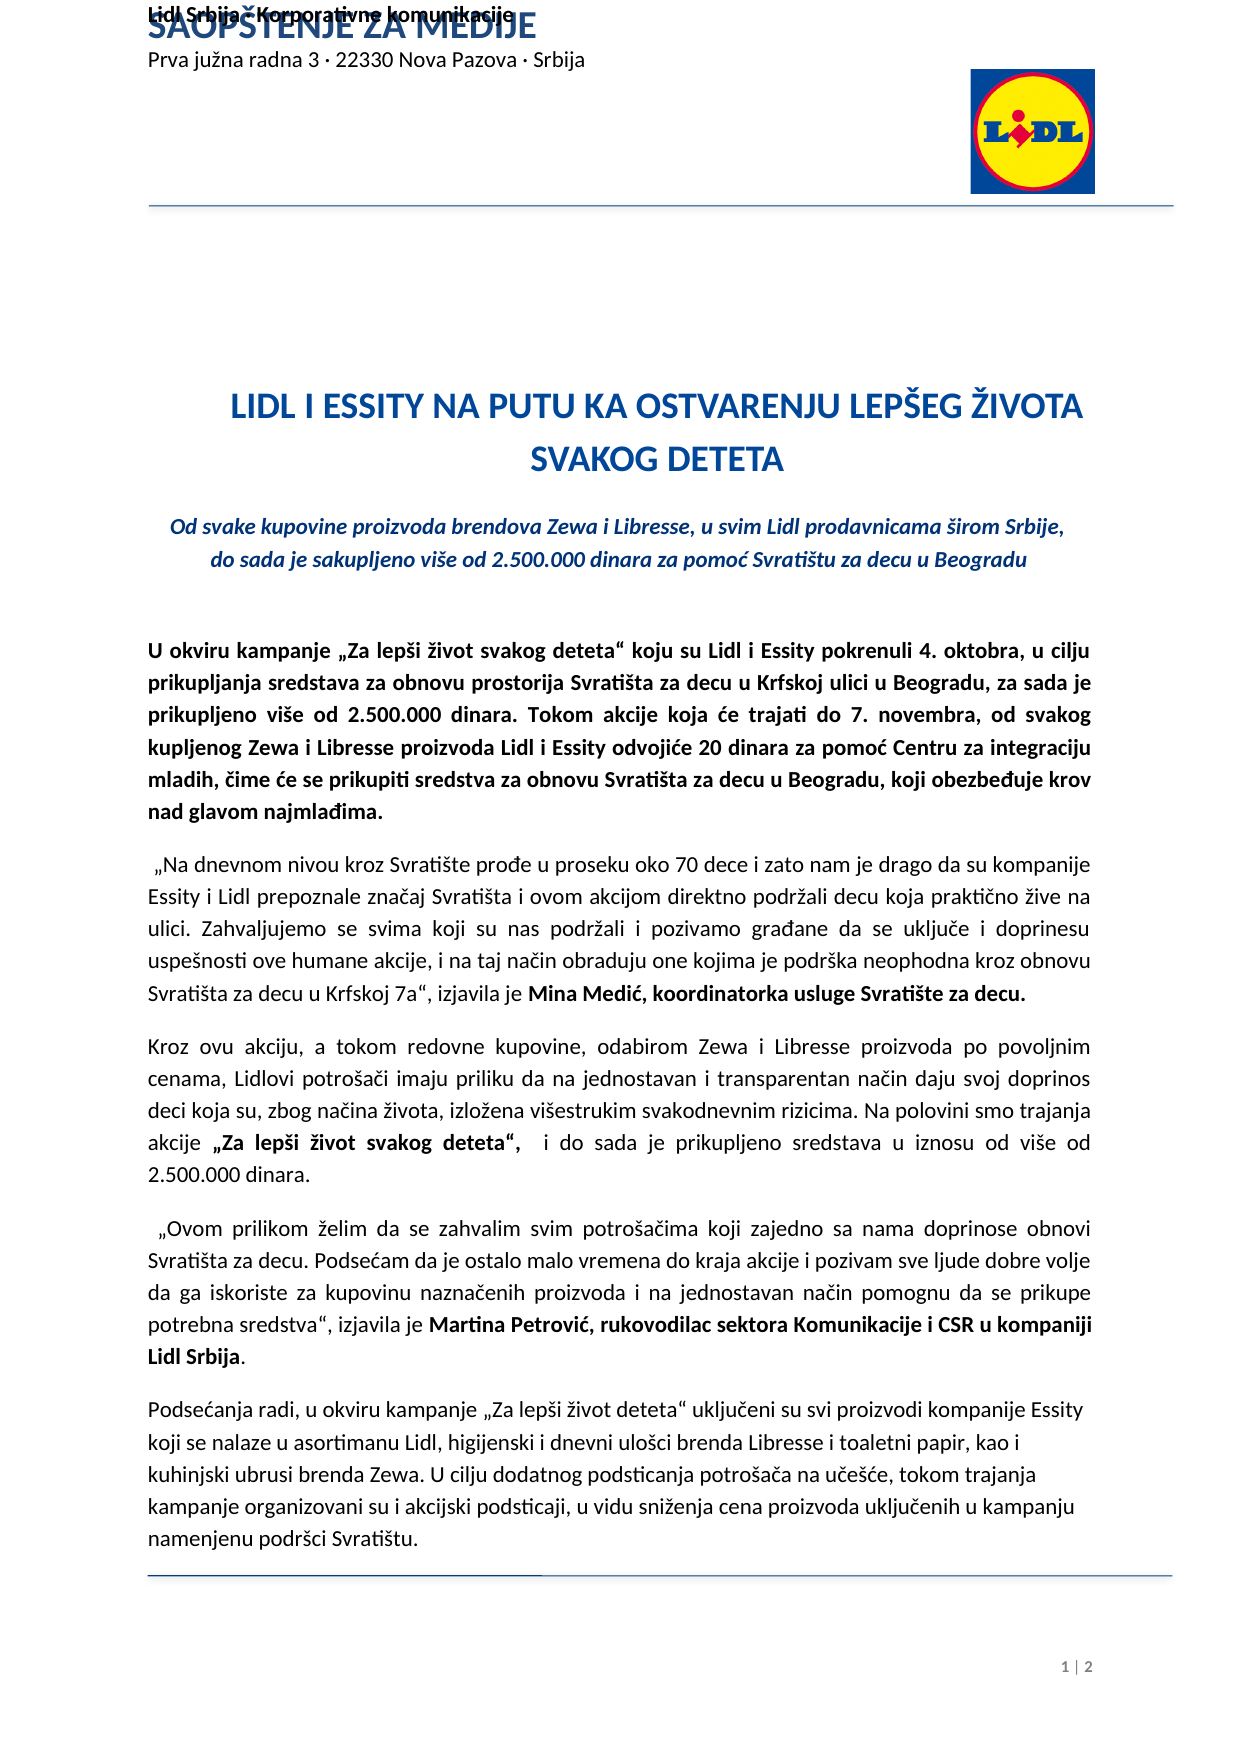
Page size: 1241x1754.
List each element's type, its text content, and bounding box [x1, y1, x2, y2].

text „Na dnevnom nivou kroz Svratište prođe u proseku oko 70 dece i zato nam je drago da su kompanije Essity i Lidl prepoznale značaj Svratišta i ovom akcijom direktno podržali decu koja praktično žive na ulici. Zahvaljujemo se svima koji su nas podržali i pozivamo građane da se uključe i doprinesu uspešnosti ove humane akcije, i na taj način obraduju one kojima je podrška neophodna kroz obnovu Svratišta za decu u Krfskoj 7a“, izjavila je Mina Medić, koordinatorka usluge Svratište za decu. [148, 850, 1092, 1007]
text U okviru kampanje „Za lepši život svakog deteta“ koju su Lidl i Essity pokrenuli 4. oktobra, u cilju prikupljanja sredstava za obnovu prostorija Svratišta za decu u Krfskoj ulici u Beogradu, za sada je prikupljeno više od 2.500.000 dinara. Tokom akcije koja će trajati do 7. novembra, od svakog kupljenog Zewa i Libresse proizvoda Lidl i Essity odvojiće 20 dinara za pomoć Centru za integraciju mladih, čime će se prikupiti sredstva za obnovu Svratišta za decu u Beogradu, koji obezbeđuje krov nad glavom najmlađima. [148, 636, 1092, 825]
text „Ovom prilikom želim da se zahvalim svim potrošačima koji zajedno sa nama doprinose obnovi Svratišta za decu. Podsećam da je ostalo malo vremena do kraja akcije i pozivam sve ljude dobre volje da ga iskoriste za kupovinu naznačenih proizvoda i na jednostavan način pomognu da se prikupe potrebna sredstva“, izjavila je Martina Petrović, rukovodilac sektora Komunikacije i CSR u kompaniji Lidl Srbija. [148, 1214, 1092, 1370]
text Od svake kupovine proizvoda brendova Zewa i Libresse, u svim Lidl prodavnicama širom Srbije, do sada je sakupljeno više od 2.500.000 dinara za pomoć Svratištu za decu u Beogradu [148, 512, 1092, 573]
text Podsećanja radi, u okviru kampanje „Za lepši život deteta“ uključeni su svi proizvodi kompanije Essity koji se nalaze u asortimanu Lidl, higijenski i dnevni ulošci brenda Libresse i toaletni papir, kao i kuhinjski ubrusi brenda Zewa. U cilju dodatnog podsticanja potrošača na učešće, tokom trajanja kampanje organizovani su i akcijski podsticaji, u vidu sniženja cena proizvoda uključenih u kampanju namenjenu podršci Svratištu. [148, 1395, 1092, 1552]
text Lidl i Essity na putu ka ostvarenju lepšeg života svakog deteta [222, 382, 1092, 481]
picture [970, 69, 1095, 194]
text Kroz ovu akciju, a tokom redovne kupovine, odabirom Zewa i Libresse proizvoda po povoljnim cenama, Lidlovi potrošači imaju priliku da na jednostavan i transparentan način daju svoj doprinos deci koja su, zbog načina života, izložena višestrukim svakodnevnim rizicima. Na polovini smo trajanja akcije „Za lepši život svakog deteta“, i do sada je prikupljeno sredstava u iznosu od više od 2.500.000 dinara. [148, 1032, 1092, 1189]
